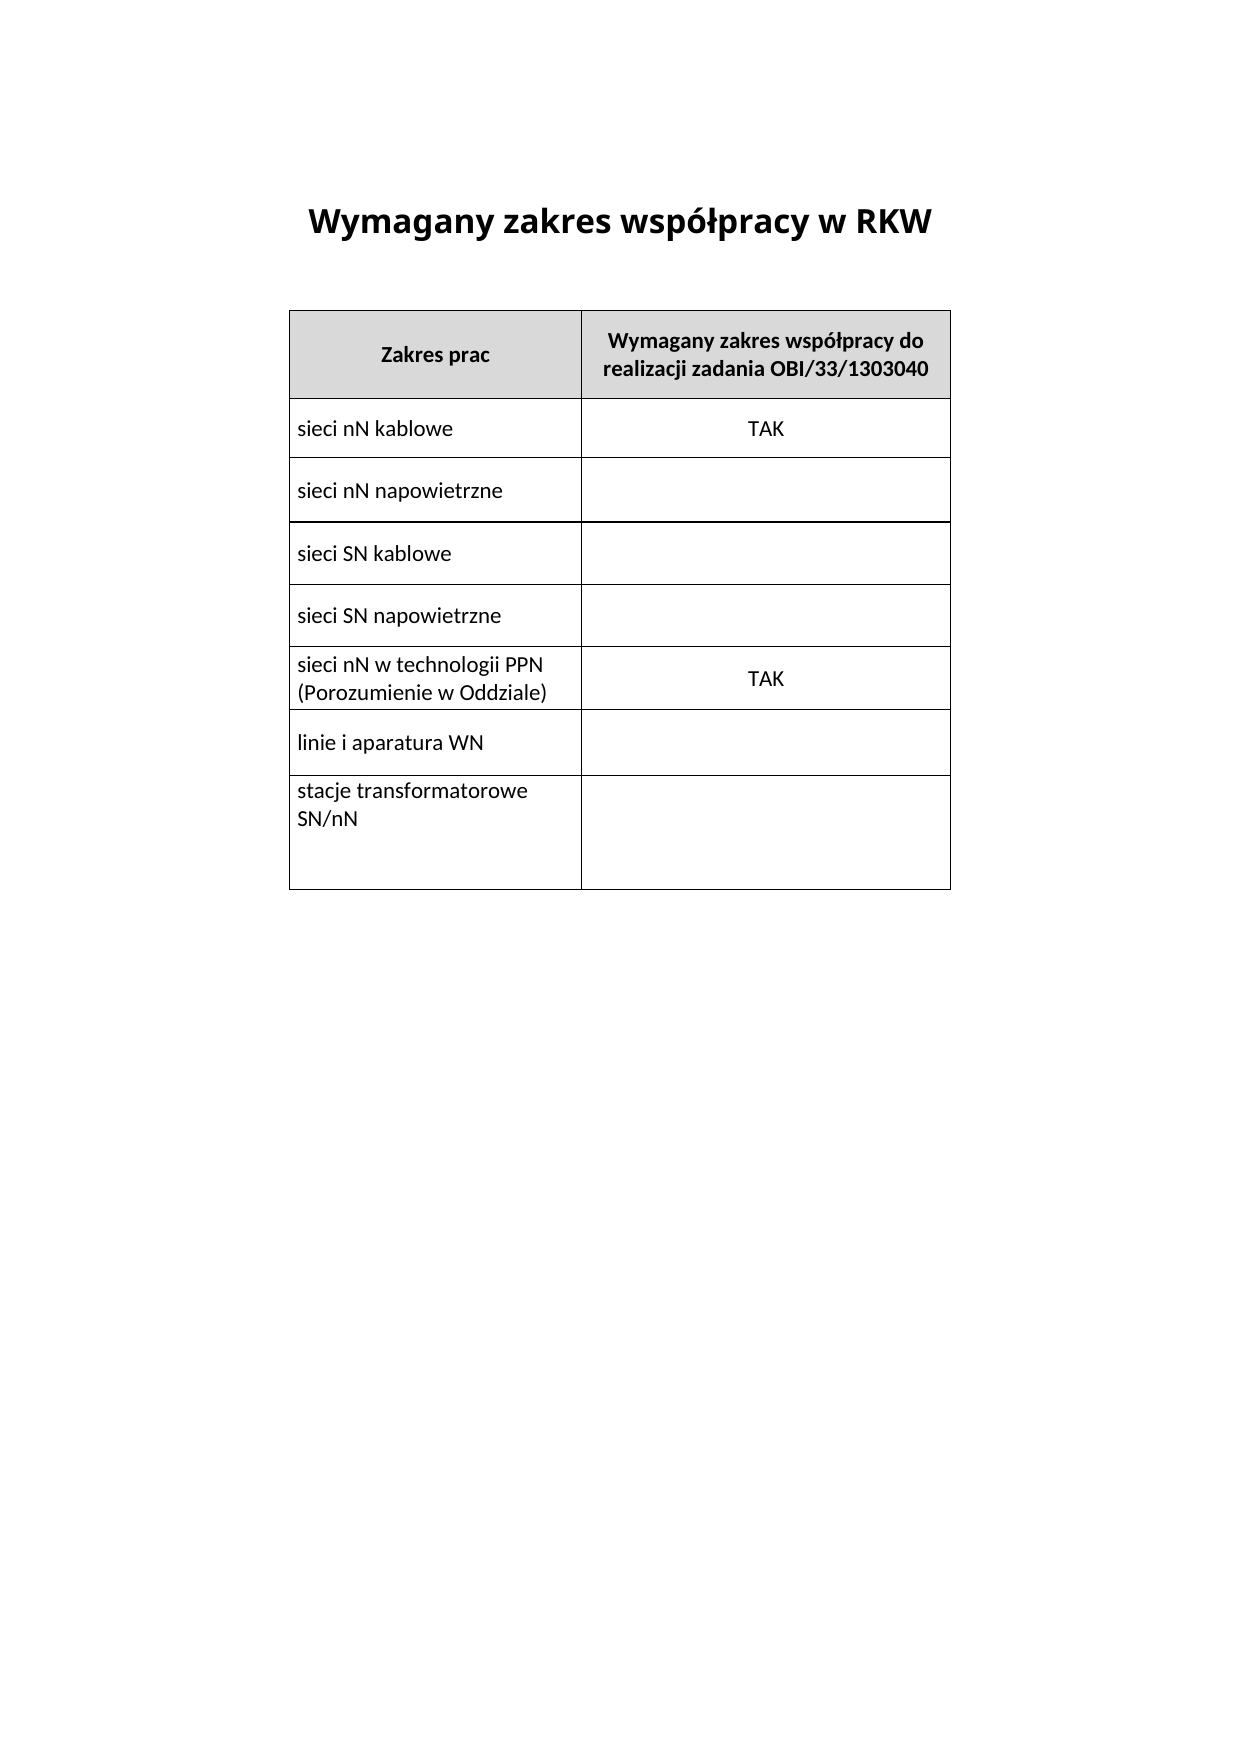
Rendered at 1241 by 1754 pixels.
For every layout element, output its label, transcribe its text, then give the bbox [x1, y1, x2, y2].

table_cell [582, 776, 950, 888]
table_cell TAK [582, 399, 950, 457]
table_cell TAK [582, 647, 950, 708]
table_cell sieci nN w technologii PPN (Porozumienie w Oddziale) [290, 647, 581, 708]
table_cell sieci nN kablowe [290, 399, 581, 457]
table_cell sieci nN napowietrzne [290, 458, 581, 521]
table_cell sieci SN napowietrzne [290, 585, 581, 646]
table_cell stacje transformatorowe SN/nN [290, 776, 581, 888]
table_header Zakres prac [290, 311, 581, 398]
table_cell sieci SN kablowe [290, 523, 581, 584]
table_cell linie i aparatura WN [290, 710, 581, 775]
table_header Wymagany zakres współpracy do realizacji zadania OBI/33/1303040 [582, 311, 950, 398]
table_cell [582, 710, 950, 775]
table_cell [582, 458, 950, 521]
table_cell [582, 523, 950, 584]
table_cell [582, 585, 950, 646]
subtitle Wymagany zakres współpracy w RKW [148, 198, 1093, 243]
